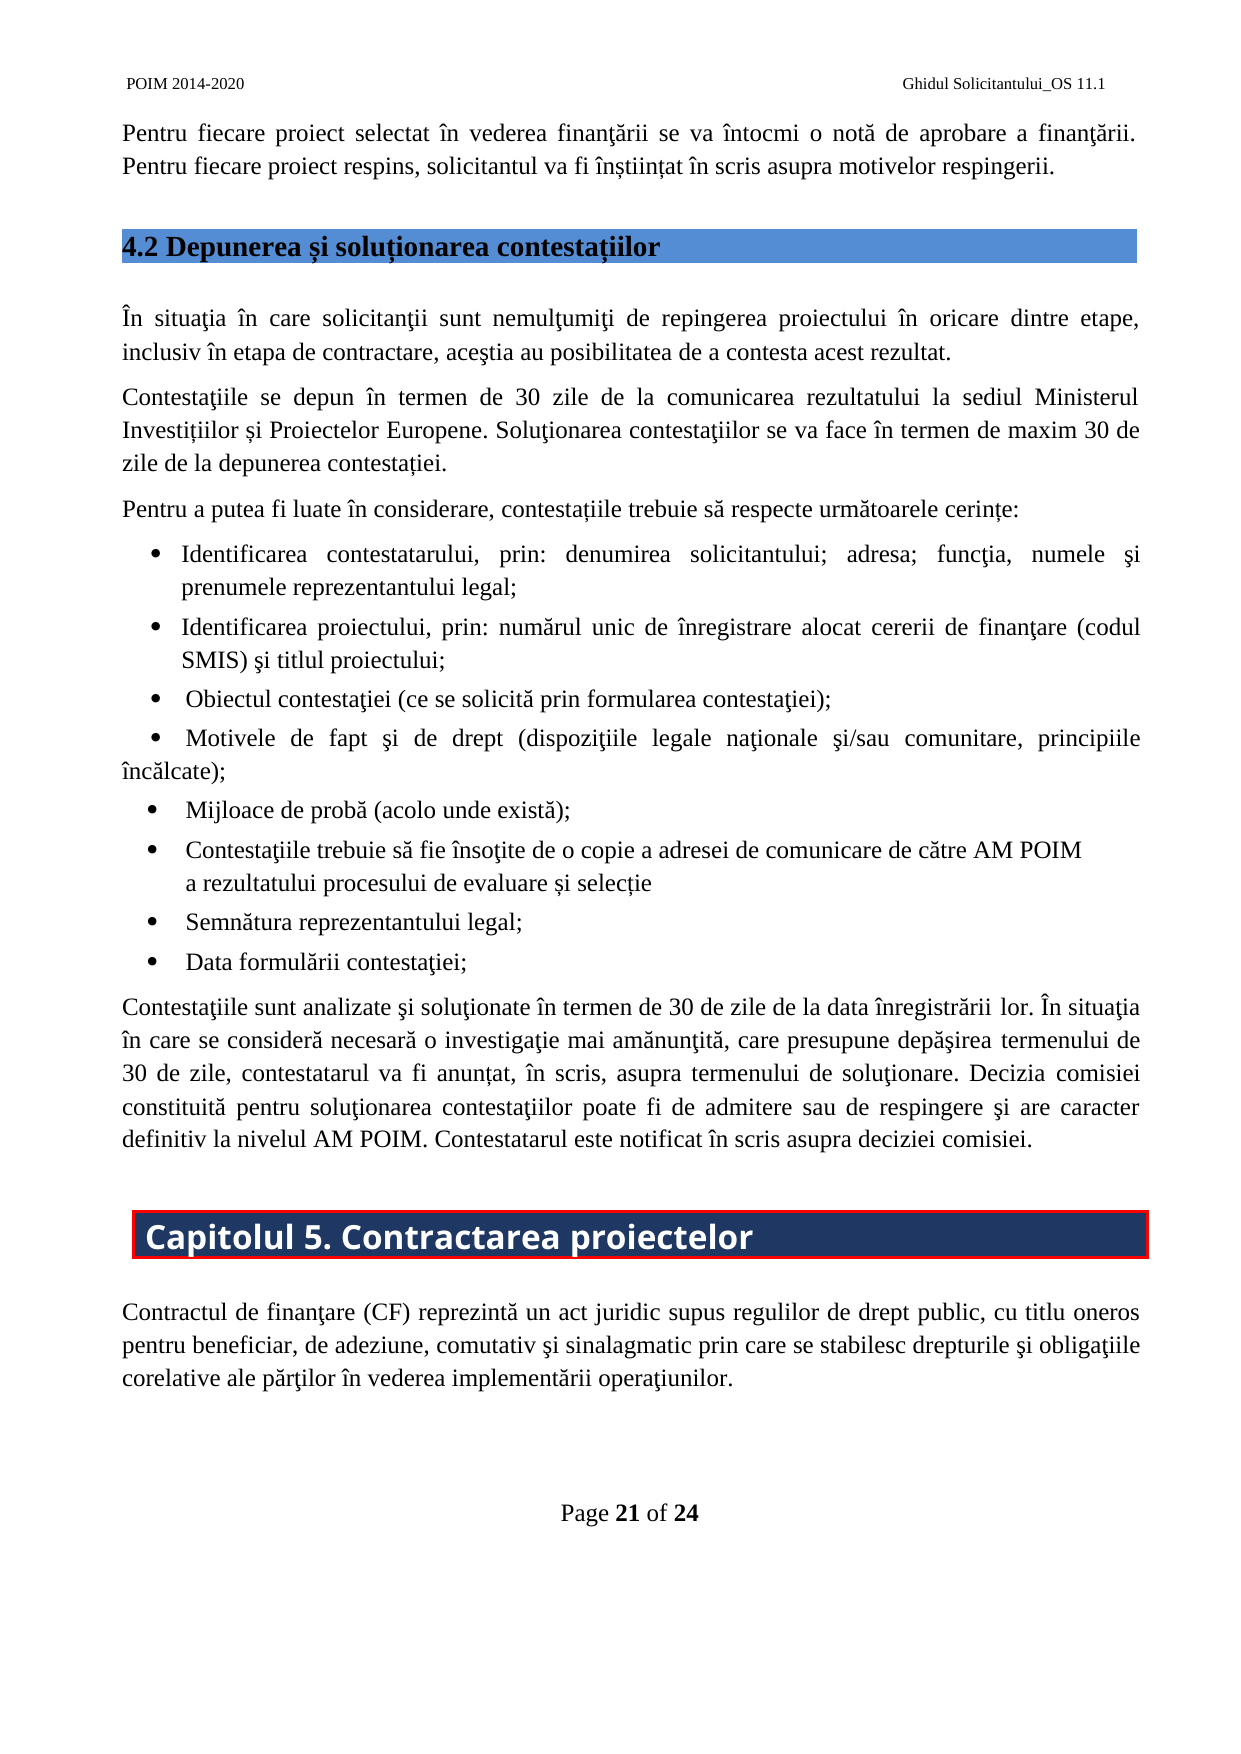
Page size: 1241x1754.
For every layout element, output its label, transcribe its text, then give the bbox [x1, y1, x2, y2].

text Pentru a putea fi luate în considerare, contestațiile trebuie să respecte următoarele cerințe: [122, 494, 1141, 522]
list Identificarea proiectului, prin: numărul unic de înregistrare alocat cererii de finanţare (codul SMIS) şi titlul proiectului; [151, 612, 1141, 673]
list Data formulării contestaţiei; [148, 947, 1137, 976]
text Contestaţiile sunt analizate şi soluţionate în termen de 30 de zile de la data înregistrării lor. În situaţia în care se consideră necesară o investigaţie mai amănunţită, care presupune depăşirea termenului de 30 de zile, contestatarul va fi anunțat, în scris, asupra termenului de soluţionare. Decizia comisiei constituită pentru soluţionarea contestaţiilor poate fi de admitere sau de respingere şi are caracter definitiv la nivelul AM POIM. Contestatarul este notificat în scris asupra deciziei comisiei. [122, 992, 1140, 1153]
subtitle 4.2 Depunerea și soluționarea contestațiilor [122, 229, 1137, 263]
list Semnătura reprezentantului legal; [148, 907, 1137, 936]
text Pentru fiecare proiect selectat în vederea finanţării se va întocmi o notă de aprobare a finanţării. Pentru fiecare proiect respins, solicitantul va fi înștiințat în scris asupra motivelor respingerii. [122, 118, 1137, 180]
list Identificarea contestatarului, prin: denumirea solicitantului; adresa; funcţia, numele şi prenumele reprezentantului legal; [151, 539, 1141, 601]
list Motivele de fapt şi de drept (dispoziţiile legale naţionale şi/sau comunitare, principiile încălcate); [122, 723, 1141, 785]
text Contractul de finanţare (CF) reprezintă un act juridic supus regulilor de drept public, cu titlu oneros pentru beneficiar, de adeziune, comutativ şi sinalagmatic prin care se stabilesc drepturile şi obligaţiile corelative ale părţilor în vederea implementării operaţiunilor. [122, 1297, 1141, 1392]
text Contestaţiile se depun în termen de 30 zile de la comunicarea rezultatului la sediul Ministerul Investițiilor și Proiectelor Europene. Soluţionarea contestaţiilor se va face în termen de maxim 30 de zile de la depunerea contestației. [122, 382, 1141, 477]
list Obiectul contestaţiei (ce se solicită prin formularea contestaţiei); [122, 684, 1141, 713]
list Mijloace de probă (acolo unde există); [148, 796, 1137, 824]
list Contestaţiile trebuie să fie însoţite de o copie a adresei de comunicare de către AM POIM a rezultatului procesului de evaluare și selecție [148, 835, 1092, 897]
text În situaţia în care solicitanţii sunt nemulţumiţi de repingerea proiectului în oricare dintre etape, inclusiv în etapa de contractare, aceştia au posibilitatea de a contesta acest rezultat. [122, 303, 1141, 365]
